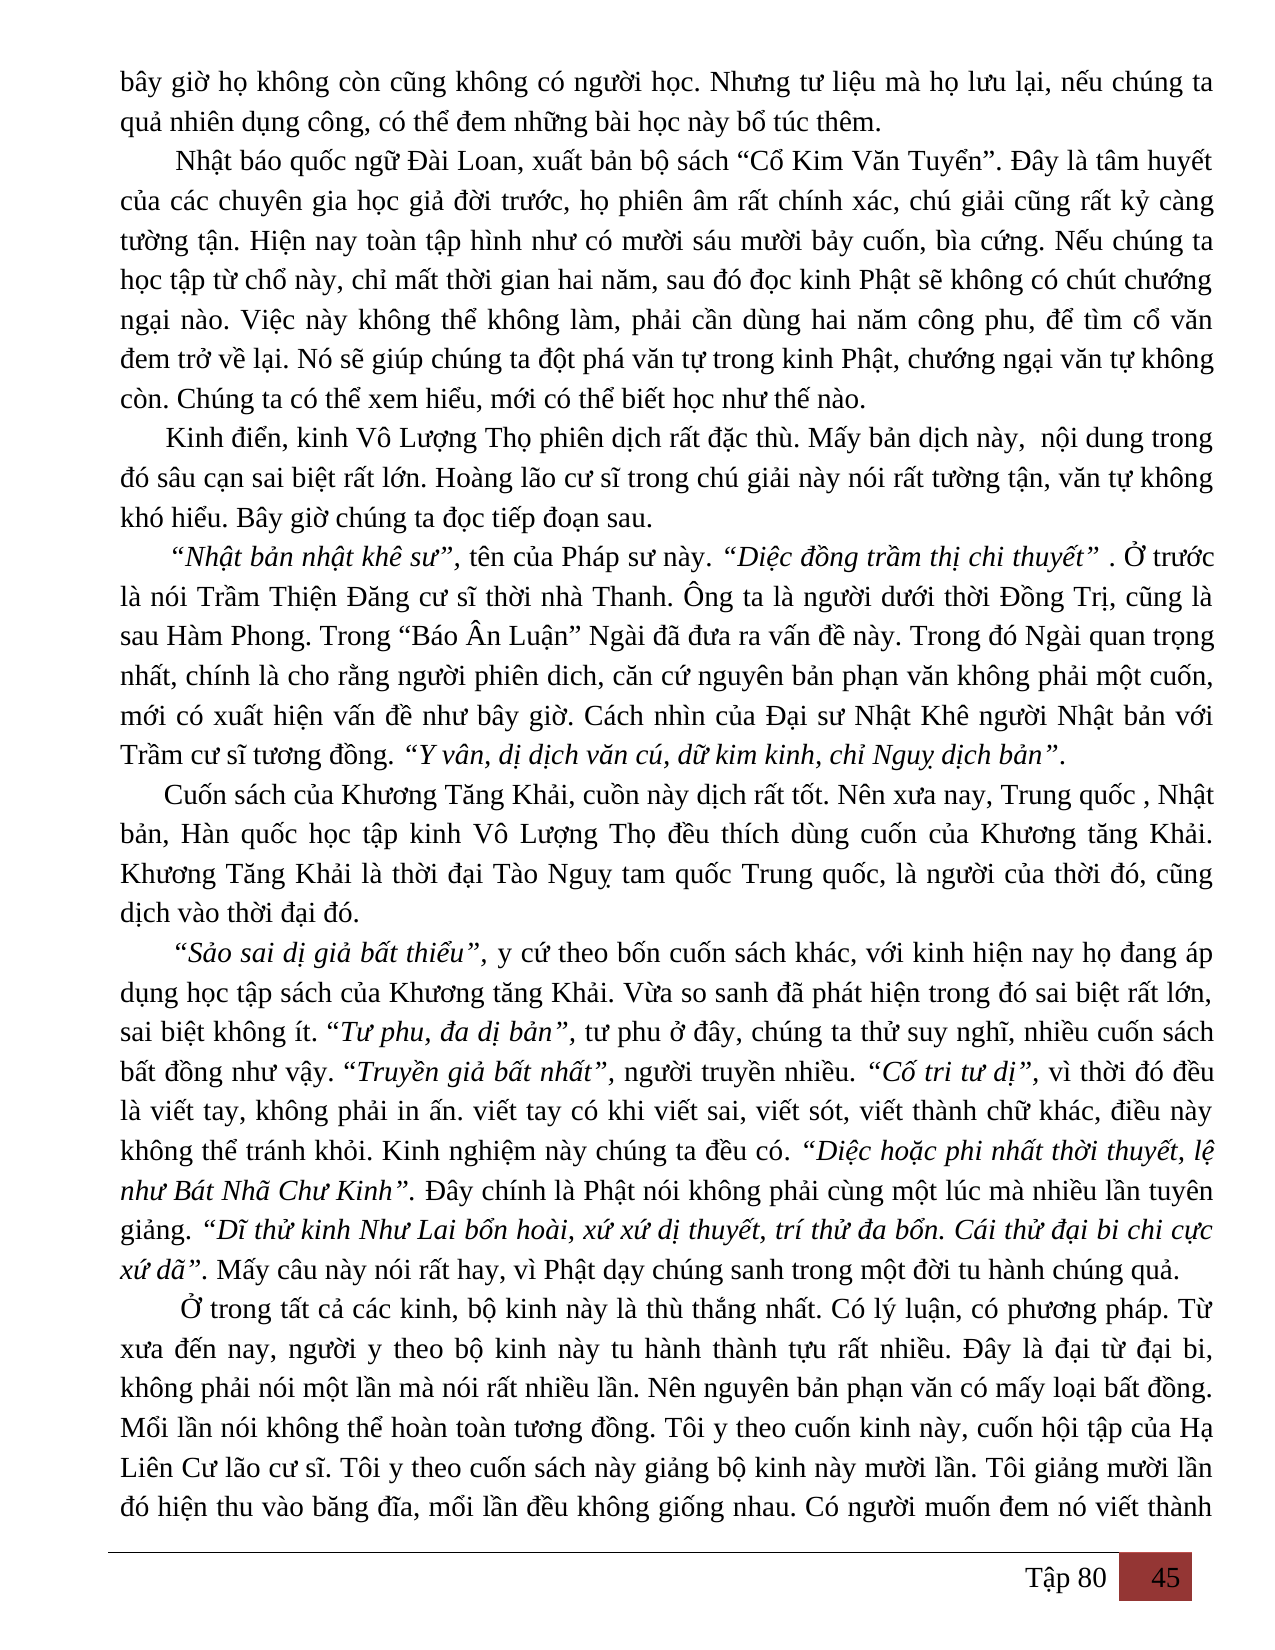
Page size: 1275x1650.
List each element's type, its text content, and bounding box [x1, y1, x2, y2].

text Cuốn sách của Khương Tăng Khải, cuồn này dịch rất tốt. Nên xưa nay, Trung quốc , Nhật bản, Hàn quốc học tập kinh Vô Lượng Thọ đều thích dùng cuốn của Khương tăng Khải. Khương Tăng Khải là thời đại Tào Nguỵ tam quốc Trung quốc, là người của thời đó, cũng dịch vào thời đại đó. [120, 772, 1215, 931]
text Nhật báo quốc ngữ Đài Loan, xuất bản bộ sách “Cổ Kim Văn Tuyển”. Đây là tâm huyết của các chuyên gia học giả đời trước, họ phiên âm rất chính xác, chú giải cũng rất kỷ càng tường tận. Hiện nay toàn tập hình như có mười sáu mười bảy cuốn, bìa cứng. Nếu chúng ta học tập từ chổ này, chỉ mất thời gian hai năm, sau đó đọc kinh Phật sẽ không có chút chướng ngại nào. Việc này không thể không làm, phải cần dùng hai năm công phu, để tìm cổ văn đem trở về lại. Nó sẽ giúp chúng ta đột phá văn tự trong kinh Phật, chướng ngại văn tự không còn. Chúng ta có thể xem hiểu, mới có thể biết học như thế nào. [120, 139, 1215, 416]
text Kinh điển, kinh Vô Lượng Thọ phiên dịch rất đặc thù. Mấy bản dịch này, nội dung trong đó sâu cạn sai biệt rất lớn. Hoàng lão cư sĩ trong chú giải này nói rất tường tận, văn tự không khó hiểu. Bây giờ chúng ta đọc tiếp đoạn sau. [120, 416, 1215, 535]
text “Nhật bản nhật khê sư”, tên của Pháp sư này. “Diệc đồng trầm thị chi thuyết” . Ở trước là nói Trầm Thiện Đăng cư sĩ thời nhà Thanh. Ông ta là người dưới thời Đồng Trị, cũng là sau Hàm Phong. Trong “Báo Ân Luận” Ngài đã đưa ra vấn đề này. Trong đó Ngài quan trọng nhất, chính là cho rằng người phiên dich, căn cứ nguyên bản phạn văn không phải một cuốn, mới có xuất hiện vấn đề như bây giờ. Cách nhìn của Đại sư Nhật Khê người Nhật bản với Trầm cư sĩ tương đồng. “Y vân, dị dịch văn cú, dữ kim kinh, chỉ Nguỵ dịch bản”. [120, 535, 1215, 772]
text “Sảo sai dị giả bất thiểu”, y cứ theo bốn cuốn sách khác, với kinh hiện nay họ đang áp dụng học tập sách của Khương tăng Khải. Vừa so sanh đã phát hiện trong đó sai biệt rất lớn, sai biệt không ít. “Tư phu, đa dị bản”, tư phu ở đây, chúng ta thử suy nghĩ, nhiều cuốn sách bất đồng như vậy. “Truyền giả bất nhất”, người truyền nhiều. “Cố tri tư dị”, vì thời đó đều là viết tay, không phải in ấn. viết tay có khi viết sai, viết sót, viết thành chữ khác, điều này không thể tránh khỏi. Kinh nghiệm này chúng ta đều có. “Diệc hoặc phi nhất thời thuyết, lệ như Bát Nhã Chư Kinh”. Đây chính là Phật nói không phải cùng một lúc mà nhiều lần tuyên giảng. “Dĩ thử kinh Như Lai bổn hoài, xứ xứ dị thuyết, trí thử đa bổn. Cái thử đại bi chi cực xứ dã”. Mấy câu này nói rất hay, vì Phật dạy chúng sanh trong một đời tu hành chúng quả. [120, 931, 1215, 1287]
